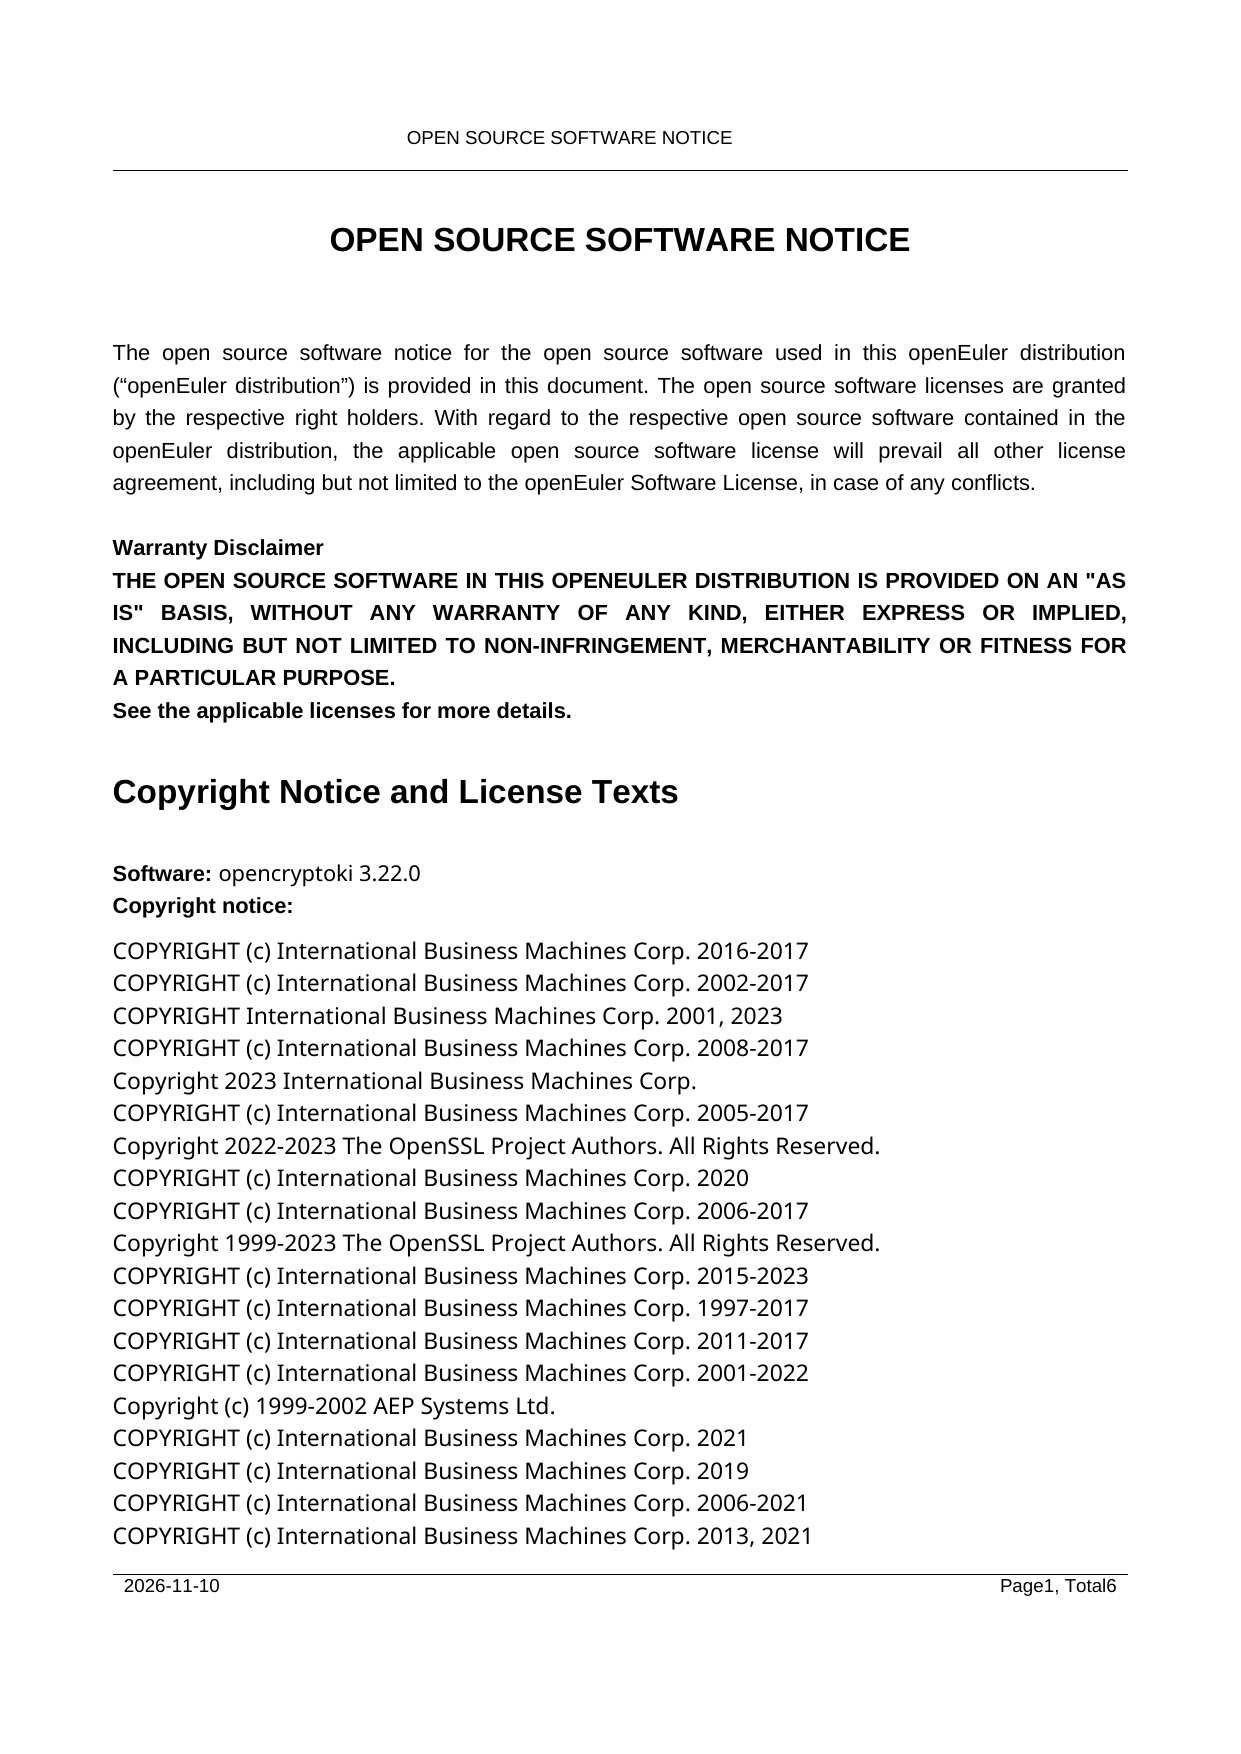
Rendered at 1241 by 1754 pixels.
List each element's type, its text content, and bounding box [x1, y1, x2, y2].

text The open source software notice for the open source software used in this openEuler distribution (“openEuler distribution”) is provided in this document. The open source software licenses are granted by the respective right holders. With regard to the respective open source software contained in the openEuler distribution, the applicable open source software license will prevail all other license agreement, including but not limited to the openEuler Software License, in case of any conflicts. [112, 336, 1128, 499]
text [112, 934, 1128, 1551]
text Copyright Notice and License Texts [112, 759, 1128, 824]
text Warranty Disclaimer [112, 531, 1128, 564]
text Copyright notice: [112, 889, 1128, 921]
title Software: opencryptoki 3.22.0 [112, 856, 1128, 889]
text THE OPEN SOURCE SOFTWARE IN THIS OPENEULER DISTRIBUTION IS PROVIDED ON AN "AS IS" BASIS, WITHOUT ANY WARRANTY OF ANY KIND, EITHER EXPRESS OR IMPLIED, INCLUDING BUT NOT LIMITED TO NON-INFRINGEMENT, MERCHANTABILITY OR FITNESS FOR A PARTICULAR PURPOSE. See the applicable licenses for more details. [112, 564, 1128, 726]
text OPEN SOURCE SOFTWARE NOTICE [112, 206, 1128, 271]
